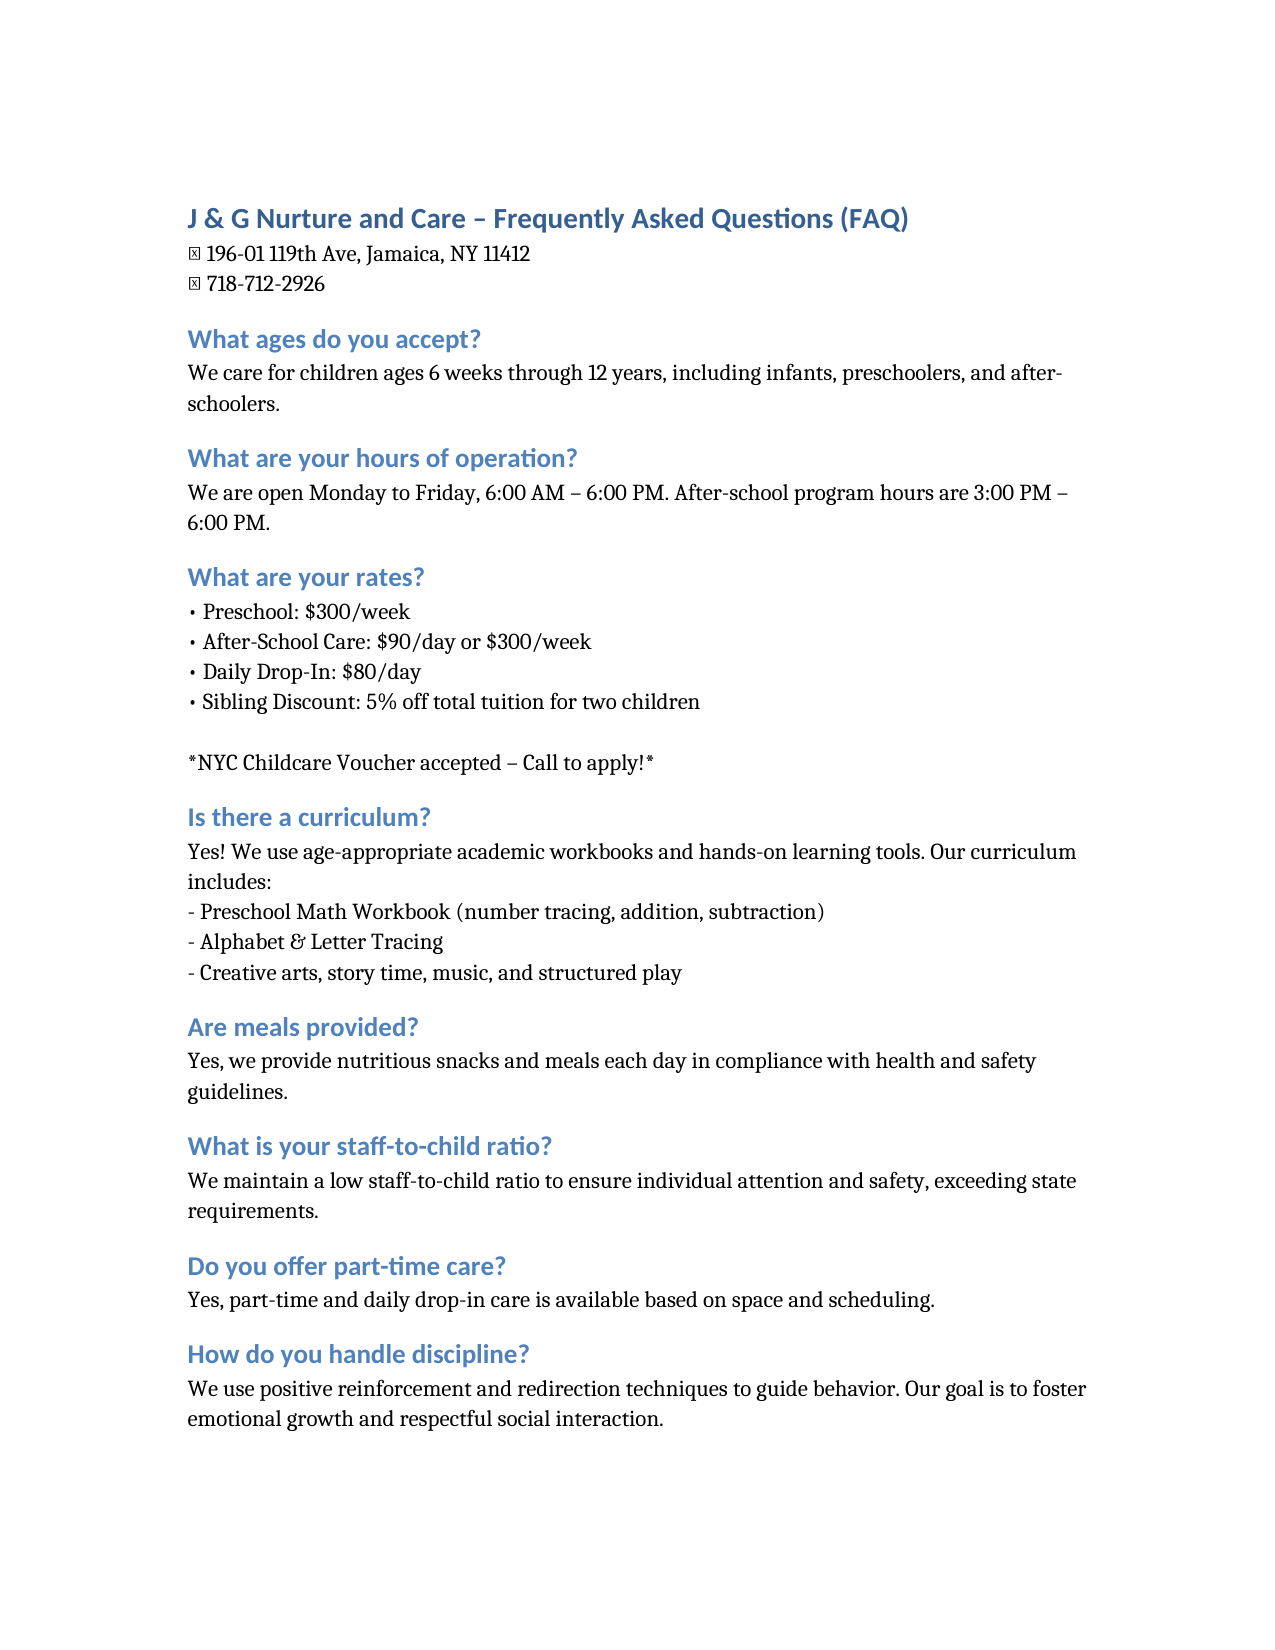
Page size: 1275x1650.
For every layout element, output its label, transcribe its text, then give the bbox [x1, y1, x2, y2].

text We maintain a low staff-to-child ratio to ensure individual attention and safety, exceeding state requirements. [187, 1167, 1087, 1224]
text We use positive reinforcement and redirection techniques to guide behavior. Our goal is to foster emotional growth and respectful social interaction. [187, 1376, 1087, 1432]
text Yes, part-time and daily drop-in care is available based on space and scheduling. [187, 1287, 1087, 1313]
subtitle What ages do you accept? [187, 322, 1087, 355]
subtitle What is your staff-to-child ratio? [187, 1129, 1087, 1162]
text • Preschool: $300/week • After-School Care: $90/day or $300/week • Daily Drop-In: $80/day • Sibling Discount: 5% off total tuition for two children *NYC Childcare Voucher accepted – Call to apply!* [187, 598, 1087, 776]
subtitle How do you handle discipline? [187, 1338, 1087, 1371]
subtitle J & G Nurture and Care – Frequently Asked Questions (FAQ) [187, 200, 1087, 236]
text We care for children ages 6 weeks through 12 years, including infants, preschoolers, and after-schoolers. [187, 360, 1087, 417]
subtitle What are your hours of operation? [187, 441, 1087, 474]
subtitle What are your rates? [187, 561, 1087, 593]
text Yes! We use age-appropriate academic workbooks and hands-on learning tools. Our curriculum includes: - Preschool Math Workbook (number tracing, addition, subtraction) - Alphabet & Letter Tracing - Creative arts, story time, music, and structured play [187, 838, 1087, 986]
text Yes, we provide nutritious snacks and meals each day in compliance with health and safety guidelines. [187, 1048, 1087, 1105]
subtitle Do you offer part-time care? [187, 1249, 1087, 1282]
text 📍 196-01 119th Ave, Jamaica, NY 11412 📞 718-712-2926 [187, 241, 1087, 297]
subtitle Are meals provided? [187, 1010, 1087, 1043]
subtitle Is there a curriculum? [187, 801, 1087, 833]
text We are open Monday to Friday, 6:00 AM – 6:00 PM. After-school program hours are 3:00 PM – 6:00 PM. [187, 479, 1087, 536]
